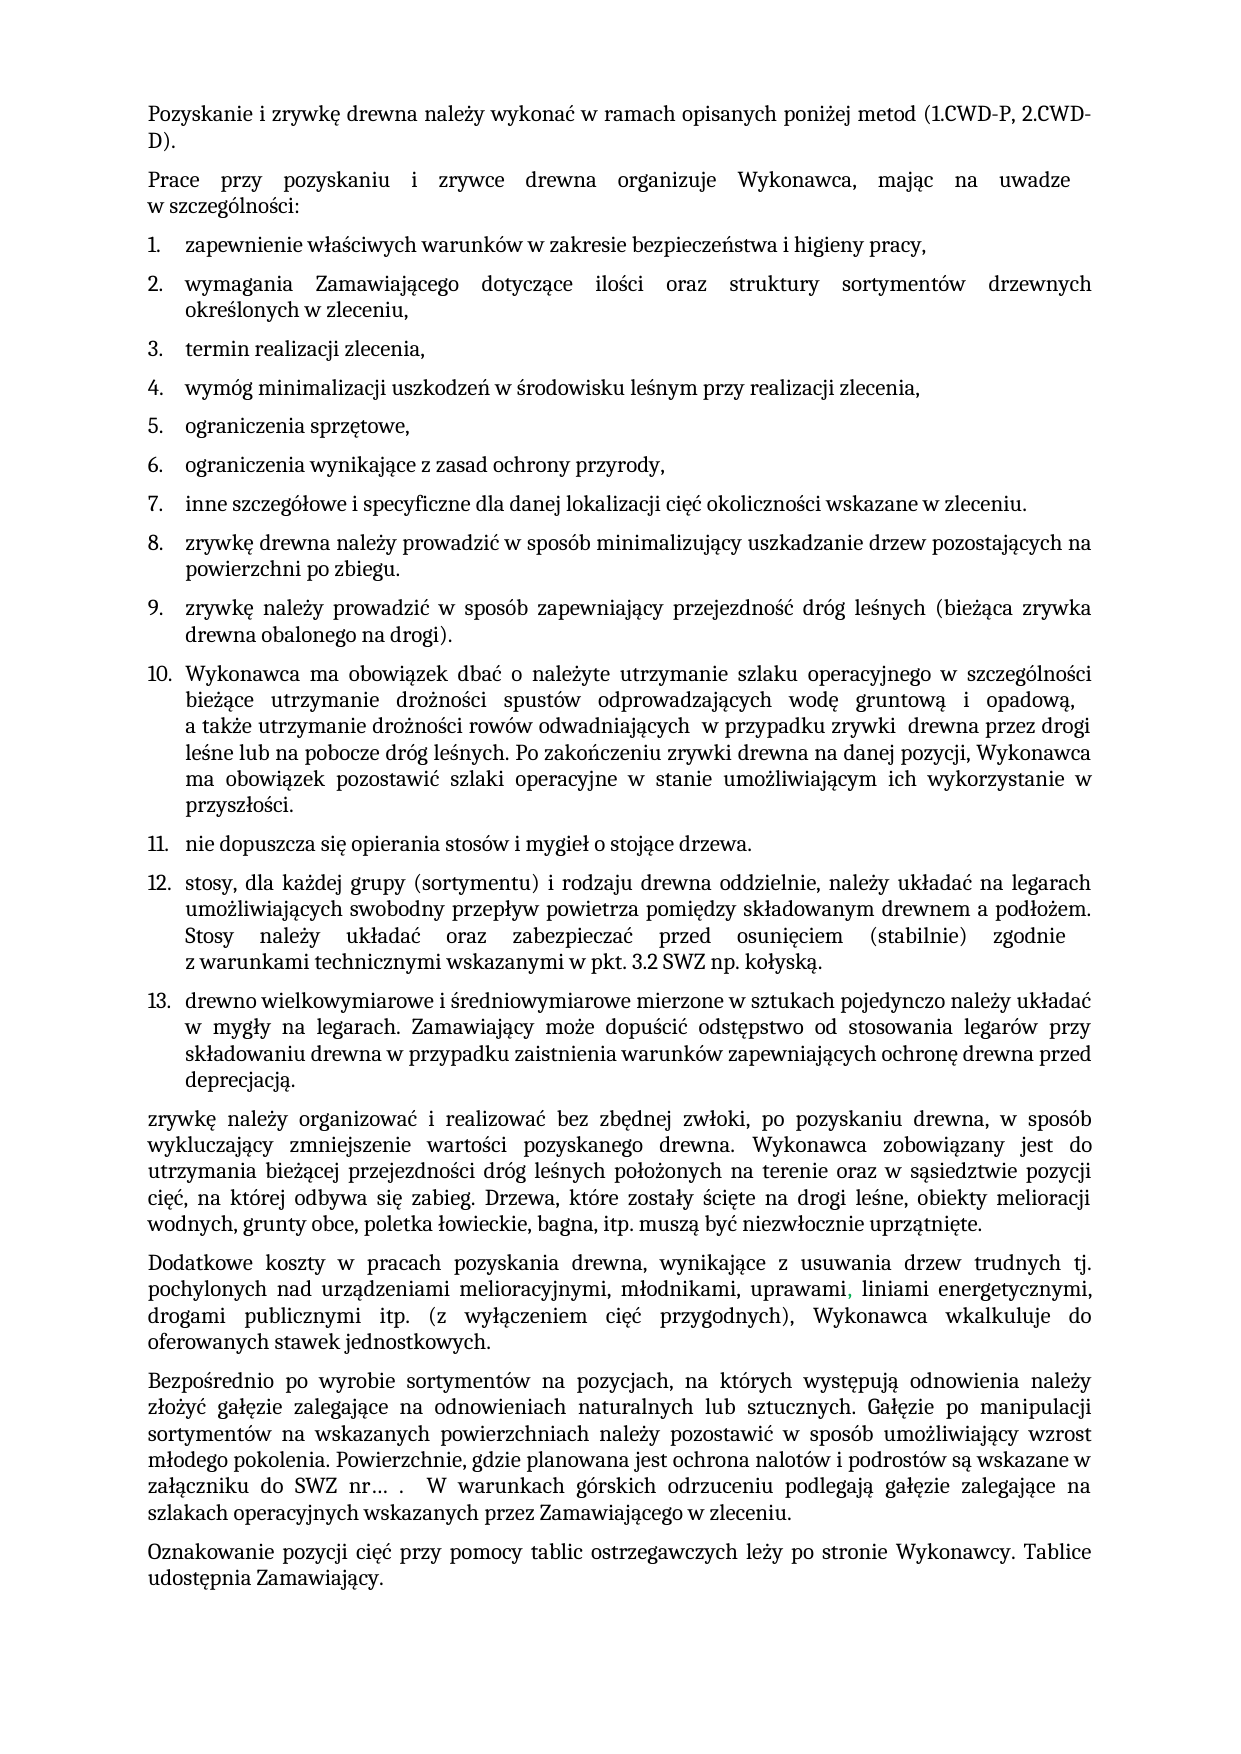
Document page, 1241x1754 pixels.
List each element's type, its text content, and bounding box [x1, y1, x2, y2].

list Wykonawca ma obowiązek dbać o należyte utrzymanie szlaku operacyjnego w szczególności bieżące utrzymanie drożności spustów odprowadzających wodę gruntową i opadową, a także utrzymanie drożności rowów odwadniających w przypadku zrywki drewna przez drogi leśne lub na pobocze dróg leśnych. Po zakończeniu zrywki drewna na danej pozycji, Wykonawca ma obowiązek pozostawić szlaki operacyjne w stanie umożliwiającym ich wykorzystanie w przyszłości. [148, 660, 1093, 818]
list zrywkę należy prowadzić w sposób zapewniający przejezdność dróg leśnych (bieżąca zrywka drewna obalonego na drogi). [148, 595, 1093, 648]
text Oznakowanie pozycji cięć przy pomocy tablic ostrzegawczych leży po stronie Wykonawcy. Tablice udostępnia Zamawiający. [148, 1538, 1093, 1591]
list ograniczenia sprzętowe, [148, 413, 1093, 440]
text zrywkę należy organizować i realizować bez zbędnej zwłoki, po pozyskaniu drewna, w sposób wykluczający zmniejszenie wartości pozyskanego drewna. Wykonawca zobowiązany jest do utrzymania bieżącej przejezdności dróg leśnych położonych na terenie oraz w sąsiedztwie pozycji cięć, na której odbywa się zabieg. Drzewa, które zostały ścięte na drogi leśne, obiekty melioracji wodnych, grunty obce, poletka łowieckie, bagna, itp. muszą być niezwłocznie uprzątnięte. [148, 1106, 1093, 1237]
list stosy, dla każdej grupy (sortymentu) i rodzaju drewna oddzielnie, należy układać na legarach umożliwiających swobodny przepływ powietrza pomiędzy składowanym drewnem a podłożem. Stosy należy układać oraz zabezpieczać przed osunięciem (stabilnie) zgodnie z warunkami technicznymi wskazanymi w pkt. 3.2 SWZ np. kołyską. [148, 870, 1093, 975]
list zapewnienie właściwych warunków w zakresie bezpieczeństwa i higieny pracy, [148, 232, 1093, 258]
list zrywkę drewna należy prowadzić w sposób minimalizujący uszkadzanie drzew pozostających na powierzchni po zbiegu. [148, 530, 1093, 583]
list inne szczegółowe i specyficzne dla danej lokalizacji cięć okoliczności wskazane w zleceniu. [148, 491, 1093, 517]
text Prace przy pozyskaniu i zrywce drewna organizuje Wykonawca, mając na uwadze w szczególności: [148, 166, 1093, 219]
list drewno wielkowymiarowe i średniowymiarowe mierzone w sztukach pojedynczo należy układać w mygły na legarach. Zamawiający może dopuścić odstępstwo od stosowania legarów przy składowaniu drewna w przypadku zaistnienia warunków zapewniających ochronę drewna przed deprecjacją. [148, 988, 1093, 1093]
list termin realizacji zlecenia, [148, 336, 1093, 362]
text Pozyskanie i zrywkę drewna należy wykonać w ramach opisanych poniżej metod (1.CWD-P, 2.CWD-D). [148, 101, 1093, 154]
list wymagania Zamawiającego dotyczące ilości oraz struktury sortymentów drzewnych określonych w zleceniu, [148, 270, 1093, 323]
text Bezpośrednio po wyrobie sortymentów na pozycjach, na których występują odnowienia należy złożyć gałęzie zalegające na odnowieniach naturalnych lub sztucznych. Gałęzie po manipulacji sortymentów na wskazanych powierzchniach należy pozostawić w sposób umożliwiający wzrost młodego pokolenia. Powierzchnie, gdzie planowana jest ochrona nalotów i podrostów są wskazane w załączniku do SWZ nr… . W warunkach górskich odrzuceniu podlegają gałęzie zalegające na szlakach operacyjnych wskazanych przez Zamawiającego w zleceniu. [148, 1368, 1093, 1526]
list nie dopuszcza się opierania stosów i mygieł o stojące drzewa. [148, 831, 1093, 857]
list ograniczenia wynikające z zasad ochrony przyrody, [148, 452, 1093, 478]
list wymóg minimalizacji uszkodzeń w środowisku leśnym przy realizacji zlecenia, [148, 374, 1093, 401]
text Dodatkowe koszty w pracach pozyskania drewna, wynikające z usuwania drzew trudnych tj. pochylonych nad urządzeniami melioracyjnymi, młodnikami, uprawami, liniami energetycznymi, drogami publicznymi itp. (z wyłączeniem cięć przygodnych), Wykonawca wkalkuluje do oferowanych stawek jednostkowych. [148, 1250, 1093, 1355]
